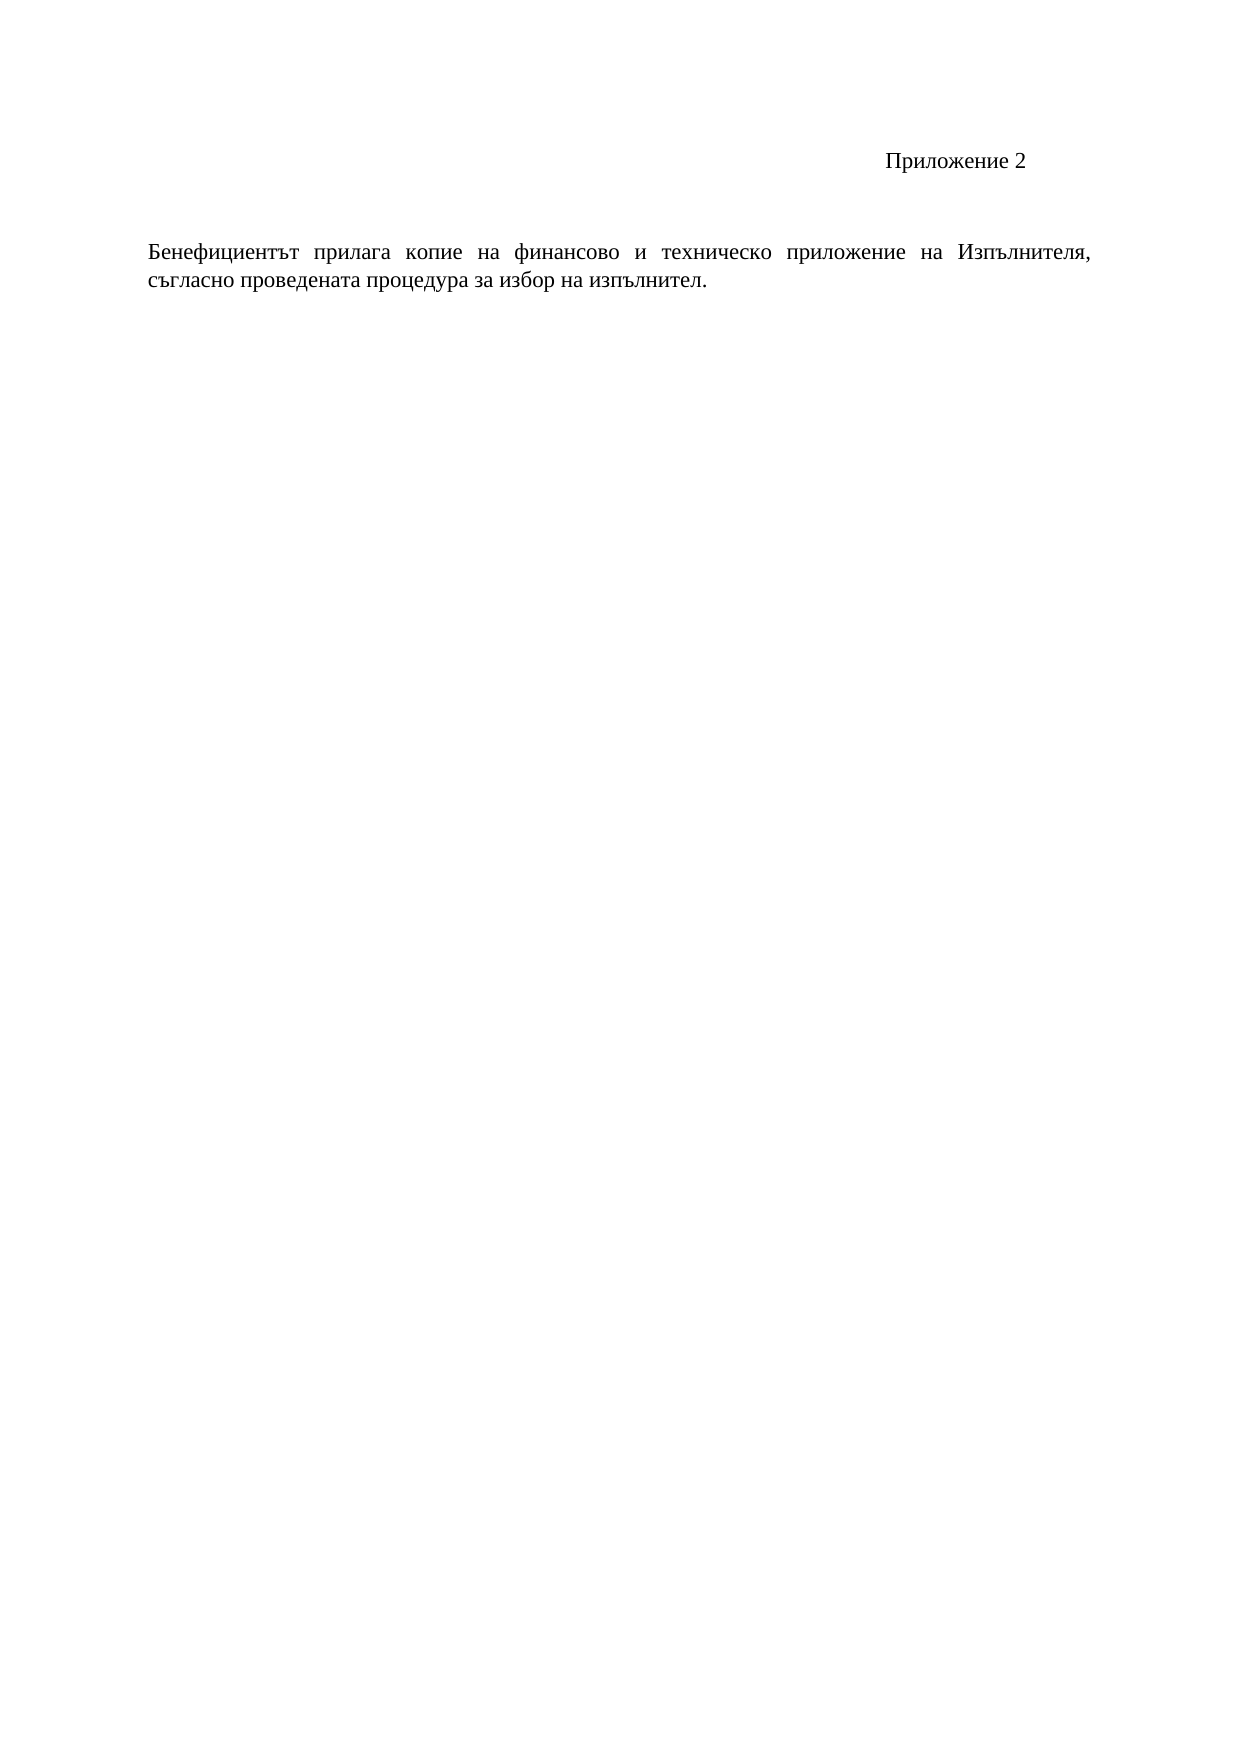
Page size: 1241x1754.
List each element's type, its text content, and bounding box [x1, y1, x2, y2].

text Приложение 2 [148, 148, 1093, 174]
text Бенефициентът прилага копие на финансово и техническо приложение на Изпълнителя, съгласно проведената процедура за избор на изпълнител. [148, 238, 1093, 293]
